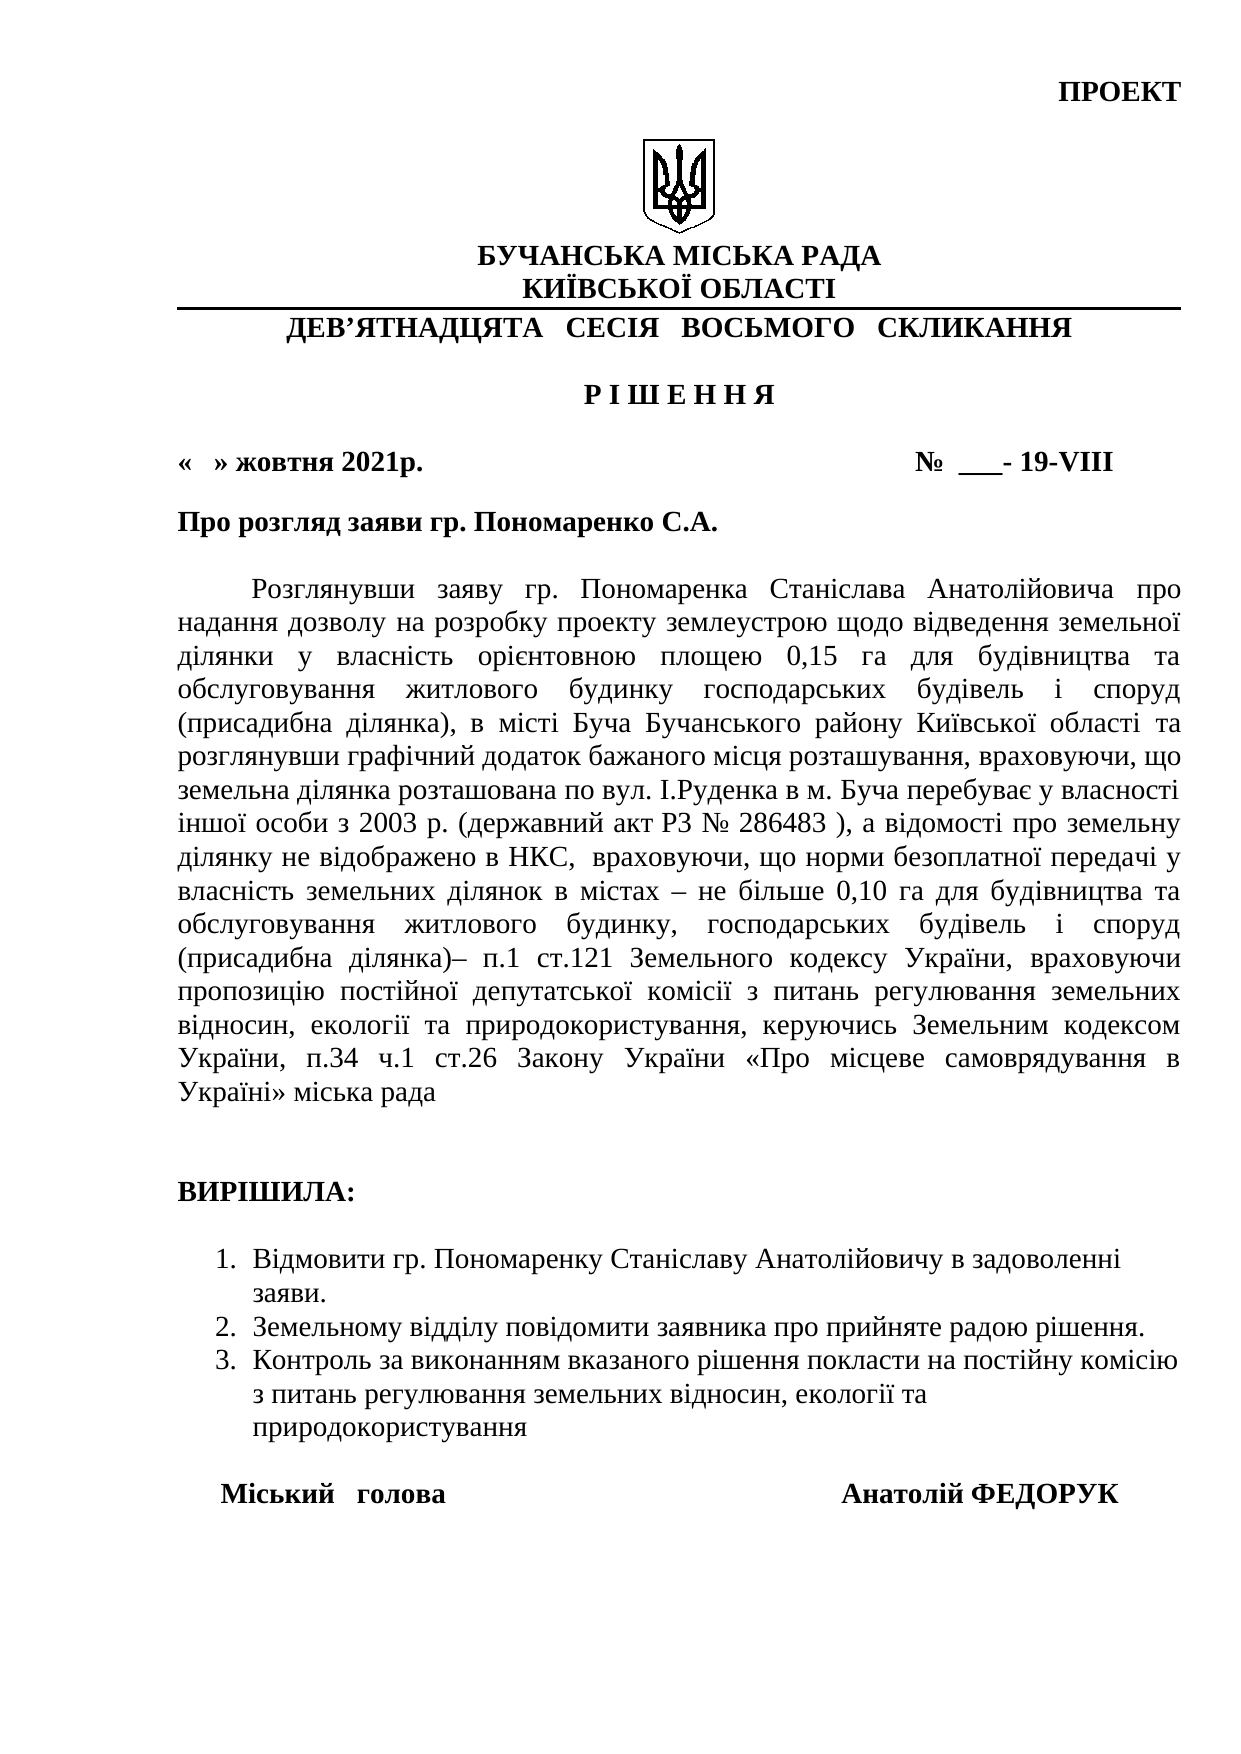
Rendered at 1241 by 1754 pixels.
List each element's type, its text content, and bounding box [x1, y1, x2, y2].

text Міський голова Анатолій ФЕДОРУК [177, 1476, 1181, 1510]
list Земельному відділу повідомити заявника про прийняте радою рішення. [215, 1309, 1181, 1342]
list Відмовити гр. Пономаренку Станіславу Анатолійовичу в задоволенні заяви. [215, 1242, 1181, 1309]
text ДЕВ’ЯТНАДЦЯТА СЕСІЯ ВОСЬМОГО СКЛИКАННЯ [177, 310, 1181, 344]
text ПРОЕКТ [177, 74, 1181, 107]
text Розглянувши заяву гр. Пономаренка Станіслава Анатолійовича про надання дозволу на розробку проекту землеустрою щодо відведення земельної ділянки у власність орієнтовною площею 0,15 га для будівництва та обслуговування житлового будинку господарських будівель і споруд (присадибна ділянка), в місті Буча Бучанського району Київської області та розглянувши графічний додаток бажаного місця розташування, враховуючи, що земельна ділянка розташована по вул. І.Руденка в м. Буча перебуває у власності іншої особи з 2003 р. (державний акт Р3 № 286483 ), а відомості про земельну ділянку не відображено в НКС, враховуючи, що норми безоплатної передачі у власність земельних ділянок в містах – не більше 0,10 га для будівництва та обслуговування житлового будинку, господарських будівель і споруд (присадибна ділянка)– п.1 ст.121 Земельного кодексу України, враховуючи пропозицію постійної депутатської комісії з питань регулювання земельних відносин, екології та природокористування, керуючись Земельним кодексом України, п.34 ч.1 ст.26 Закону України «Про місцеве самоврядування в Україні» міська рада [177, 571, 1181, 1107]
text Р І Ш Е Н Н Я [177, 377, 1181, 411]
list Контроль за виконанням вказаного рішення покласти на постійну комісію з питань регулювання земельних відносин, екології та природокористування [215, 1342, 1181, 1443]
text Про розгляд заяви гр. Пономаренко С.А. [177, 504, 1181, 537]
text КИЇВСЬКОЇ ОБЛАСТІ [177, 271, 1181, 307]
text ВИРІШИЛА: [177, 1174, 1181, 1208]
text « » жовтня 2021р. № ___- 19-VІІІ [177, 444, 1181, 478]
text БУЧАНСЬКА МІСЬКА РАДА [177, 238, 1181, 271]
